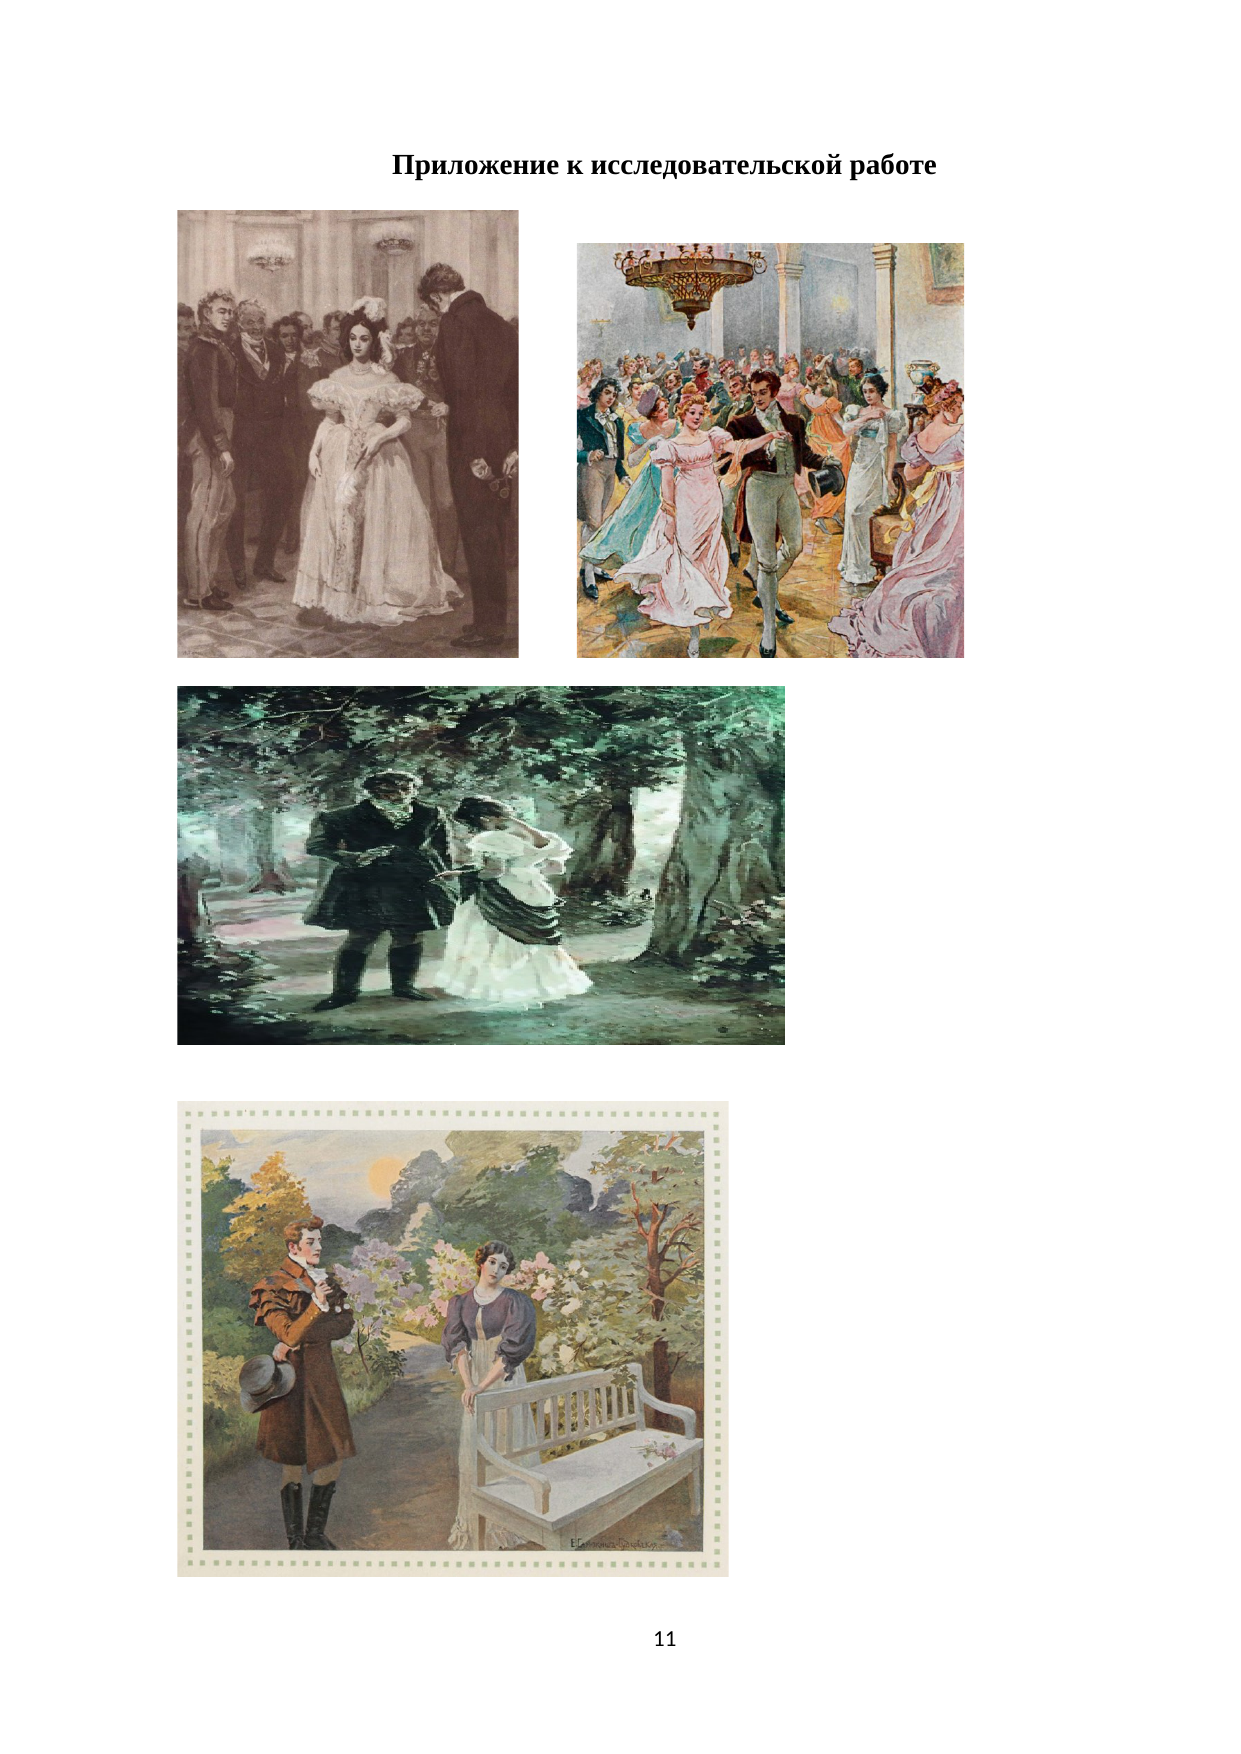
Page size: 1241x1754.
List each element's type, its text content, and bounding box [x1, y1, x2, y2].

text Приложение к исследовательской работе [177, 147, 1152, 181]
picture [576, 243, 965, 658]
picture [177, 1101, 729, 1577]
picture [177, 210, 519, 658]
picture [177, 686, 785, 1045]
